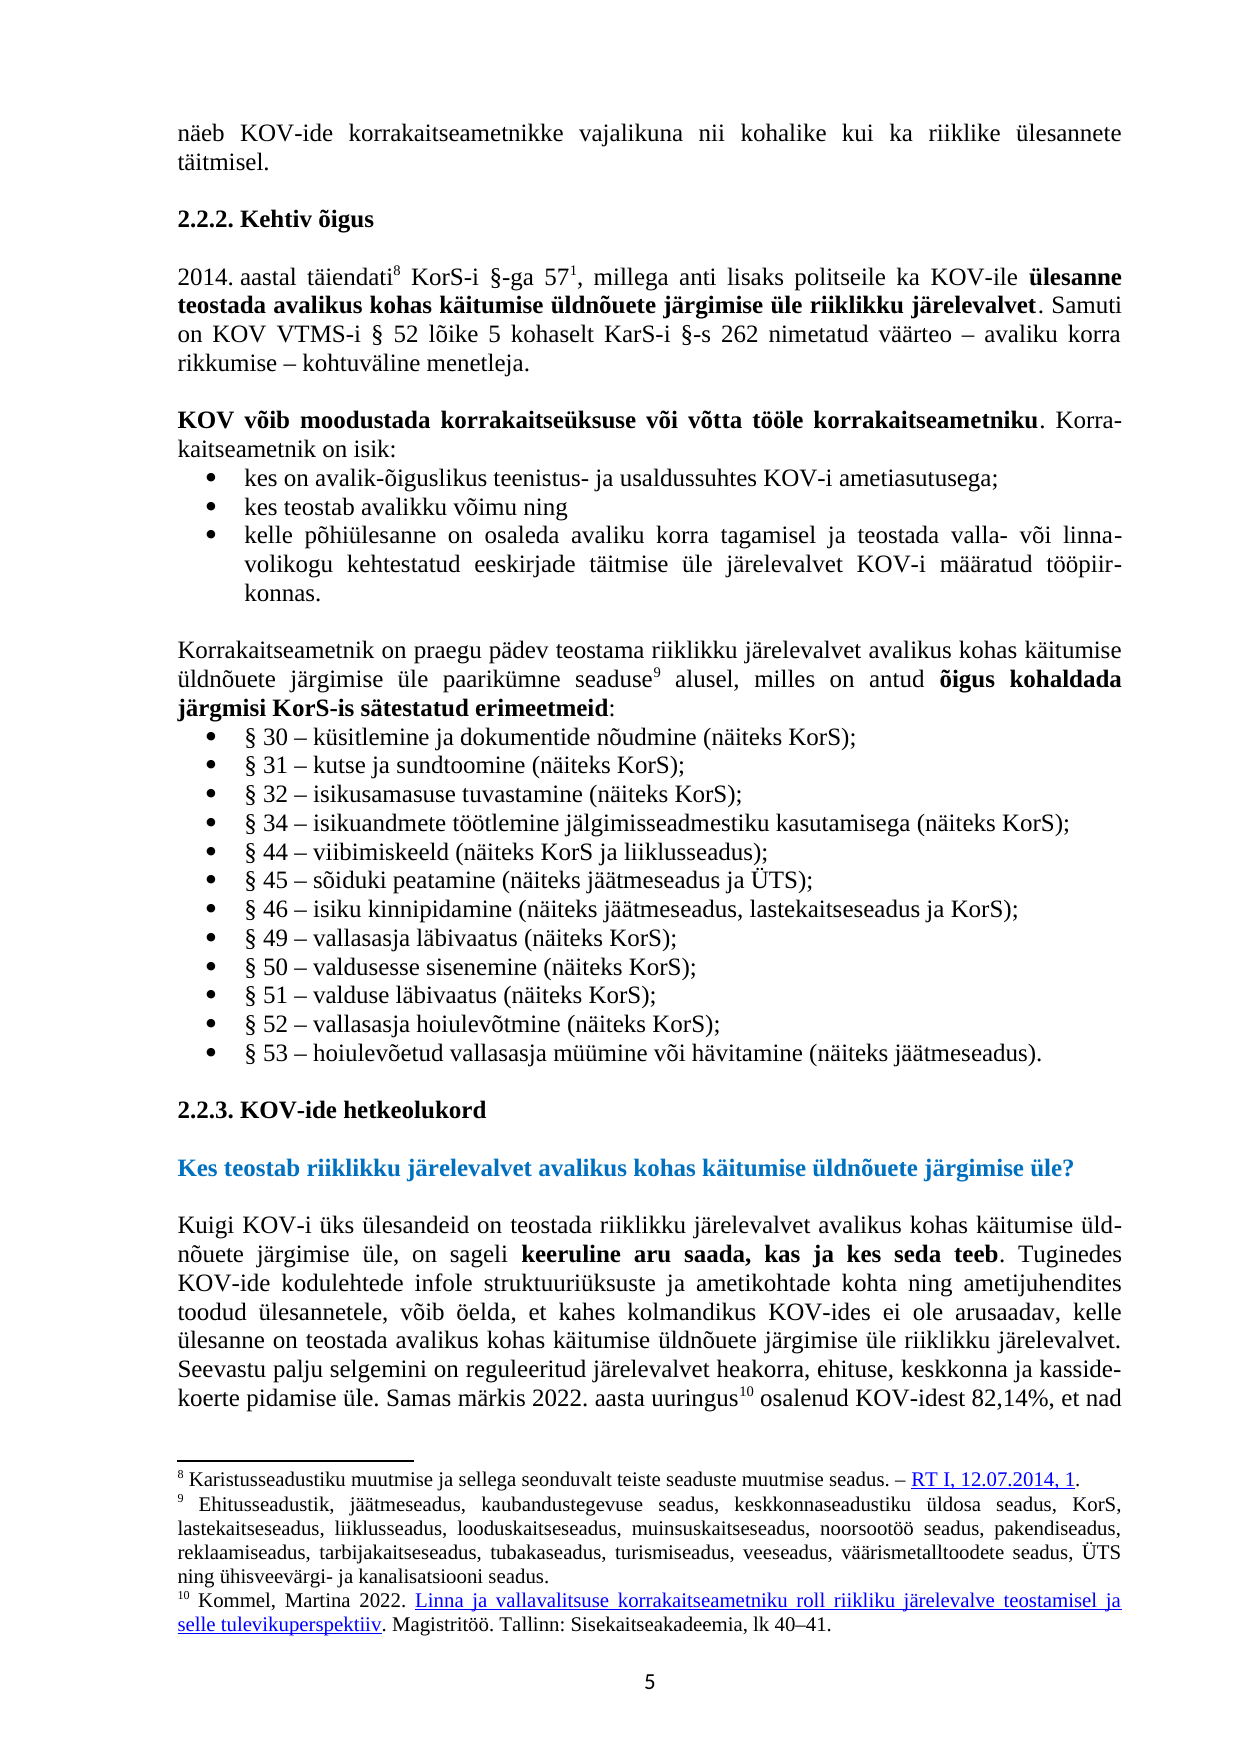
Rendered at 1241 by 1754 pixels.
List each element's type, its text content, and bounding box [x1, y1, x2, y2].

list § 44 – viibimiskeeld (näiteks KorS ja liiklusseadus); [207, 837, 1122, 866]
subtitle 2.2.2. Kehtiv õigus [177, 204, 1122, 233]
list § 49 – vallasasja läbivaatus (näiteks KorS); [207, 923, 1122, 952]
list § 53 – hoiulevõetud vallasasja müümine või hävitamine (näiteks jäätmeseadus). [207, 1038, 1122, 1067]
list § 30 – küsitlemine ja dokumentide nõudmine (näiteks KorS); [207, 722, 1122, 751]
list § 50 – valdusesse sisenemine (näiteks KorS); [207, 952, 1122, 981]
list § 45 – sõiduki peatamine (näiteks jäätmeseadus ja ÜTS); [207, 866, 1122, 894]
text Korrakaitseametnik on praegu pädev teostama riiklikku järelevalvet avalikus kohas käitumise üldnõuete järgimise üle paarikümne seaduse alusel, milles on antud õigus kohaldada järgmisi KorS-is sätestatud erimeetmeid: [177, 636, 1122, 722]
list § 52 – vallasasja hoiulevõtmine (näiteks KorS); [207, 1009, 1122, 1038]
text KOV võib moodustada korrakaitseüksuse või võtta tööle korrakaitseametniku. Korrakaitseametnik on isik: [177, 406, 1122, 463]
text 2014. aastal täiendati KorS-i §-ga 571, millega anti lisaks politseile ka KOV-ile ülesanne teostada avalikus kohas käitumise üldnõuete järgimise üle riiklikku järelevalvet. Samuti on KOV VTMS-i § 52 lõike 5 kohaselt KarS-i §-s 262 nimetatud väärteo – avaliku korra rikkumise – kohtuväline menetleja. [177, 262, 1122, 377]
subtitle 2.2.3. KOV-ide hetkeolukord [177, 1096, 1122, 1124]
list kes on avalik-õiguslikus teenistus- ja usaldussuhtes KOV-i ametiasutusega; [207, 463, 1122, 492]
list kelle põhiülesanne on osaleda avaliku korra tagamisel ja teostada valla- või linnavolikogu kehtestatud eeskirjade täitmise üle järelevalvet KOV-i määratud tööpiirkonnas. [207, 521, 1122, 607]
text Kes teostab riiklikku järelevalvet avalikus kohas käitumise üldnõuete järgimise üle? [177, 1153, 1122, 1182]
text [177, 118, 1122, 176]
list § 51 – valduse läbivaatus (näiteks KorS); [207, 981, 1122, 1009]
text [177, 1211, 1122, 1412]
list § 34 – isikuandmete töötlemine jälgimisseadmestiku kasutamisega (näiteks KorS); [207, 808, 1122, 837]
list § 32 – isikusamasuse tuvastamine (näiteks KorS); [207, 779, 1122, 808]
list kes teostab avalikku võimu ning [207, 492, 1122, 521]
list § 31 – kutse ja sundtoomine (näiteks KorS); [207, 751, 1122, 779]
list § 46 – isiku kinnipidamine (näiteks jäätmeseadus, lastekaitseseadus ja KorS); [207, 894, 1122, 923]
